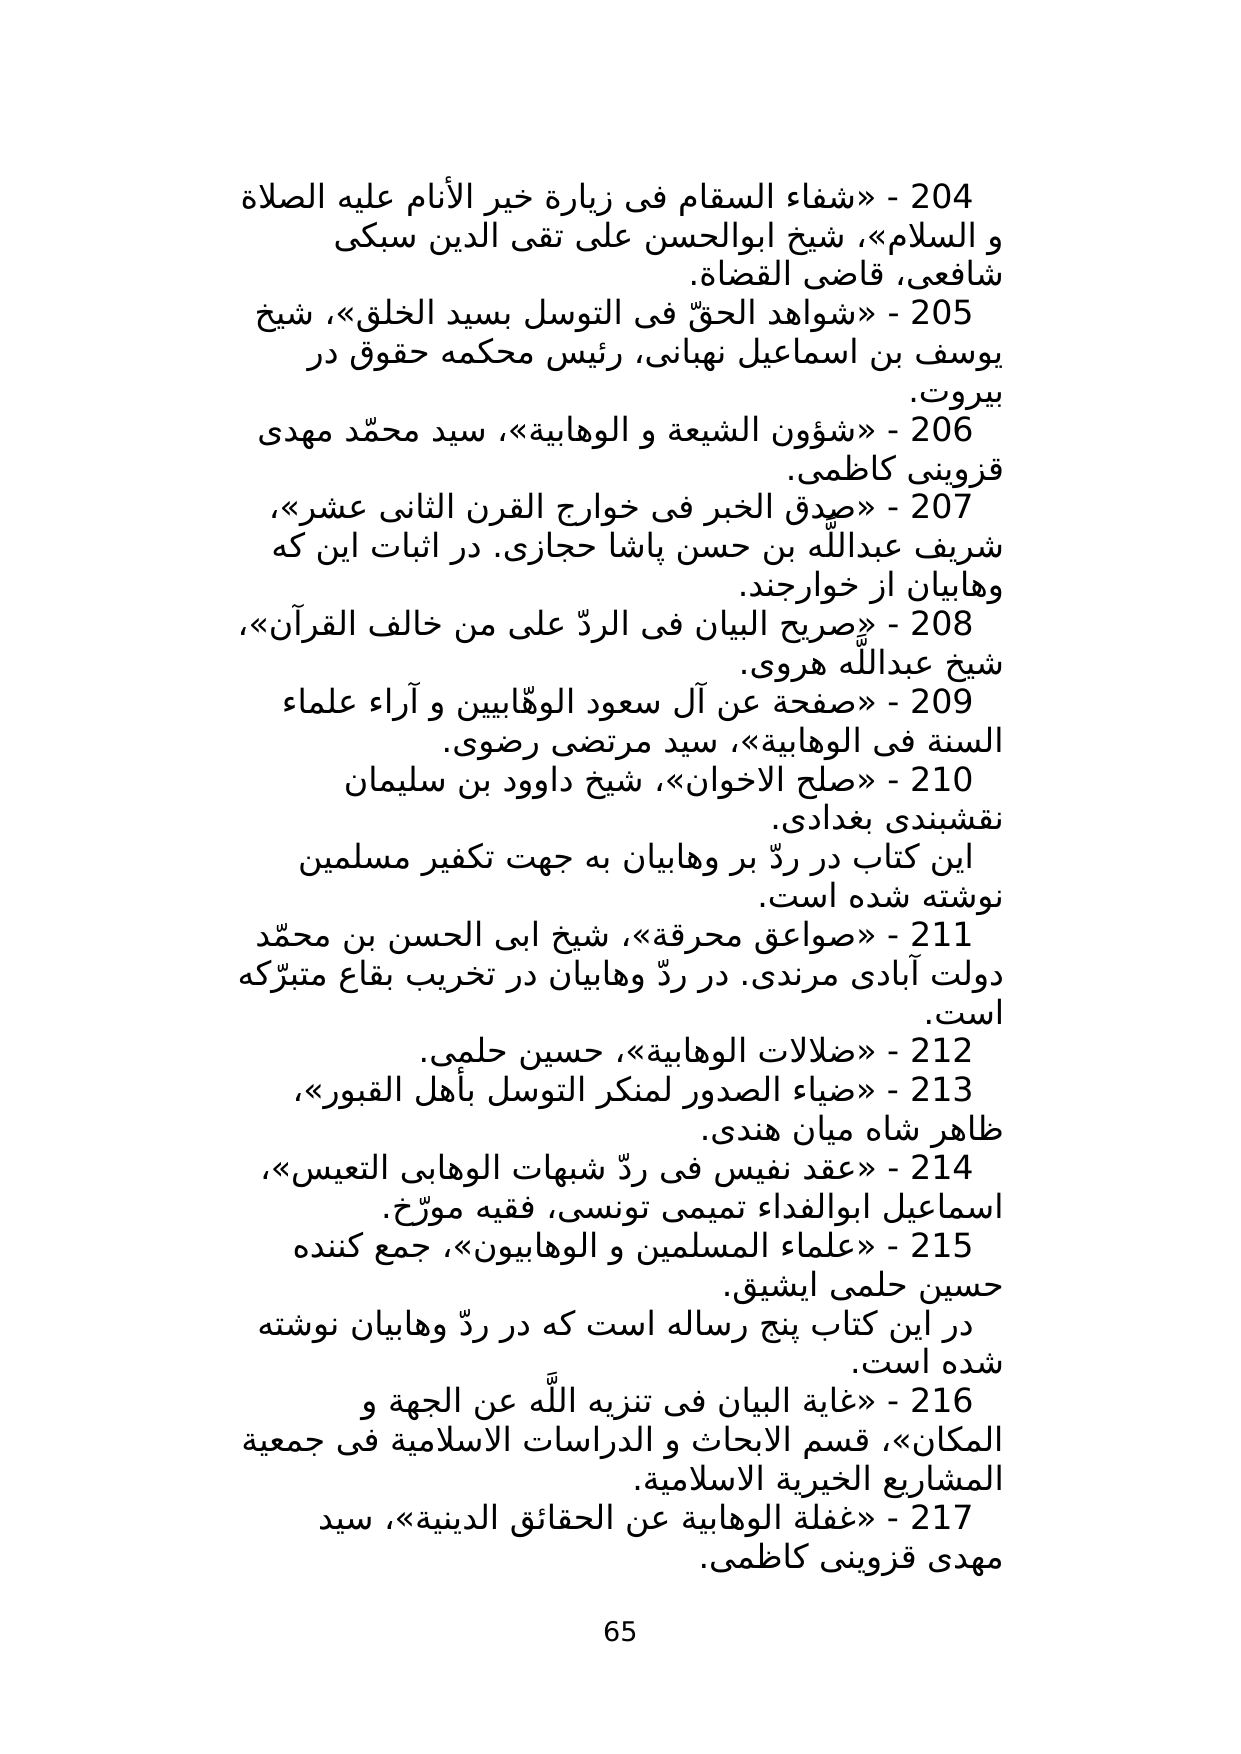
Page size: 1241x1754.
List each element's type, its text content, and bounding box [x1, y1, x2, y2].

text 213 - «ضیاء الصدور لمنکر التوسل بأهل القبور»، ظاهر شاه میان هندی. [236, 1071, 1004, 1148]
text 207 - «صدق الخبر فی خوارج القرن الثانی عشر»، شریف عبداللَّه بن حسن پاشا حجازی. در اثبات این که وهابیان از خوارجند. [236, 488, 1004, 604]
text 205 - «شواهد الحقّ فی التوسل بسید الخلق»، شیخ یوسف بن اسماعیل نهبانی، رئیس محکمه حقوق در بیروت. [236, 294, 1004, 410]
text این کتاب در ردّ بر وهابیان به جهت تکفیر مسلمین نوشته شده است. [236, 838, 1004, 915]
text 217 - «غفلة الوهابیة عن الحقائق الدینیة»، سید مهدی قزوینی کاظمی. [236, 1498, 1004, 1576]
text 212 - «ضلالات الوهابیة»، حسین حلمی. [236, 1032, 1004, 1071]
text 208 - «صریح البیان فی الردّ علی من خالف القرآن»، شیخ عبداللَّه هروی. [236, 604, 1004, 682]
text در این کتاب پنج رساله است که در ردّ وهابیان نوشته شده است. [236, 1304, 1004, 1382]
text 204 - «شفاء السقام فی زیارة خیر الأنام علیه الصلاة و السلام»، شیخ ابوالحسن علی تقی الدین سبکی شافعی، قاضی القضاة. [236, 177, 1004, 294]
text 216 - «غایة البیان فی تنزیه اللَّه عن الجهة و المکان»، قسم الابحاث و الدراسات الاسلامیة فی جمعیة المشاریع الخیریة الاسلامیة. [236, 1382, 1004, 1498]
text 215 - «علماء المسلمین و الوهابیون»، جمع کننده حسین حلمی ایشیق. [236, 1226, 1004, 1304]
text 210 - «صلح الاخوان»، شیخ داوود بن سلیمان نقشبندی بغدادی. [236, 760, 1004, 838]
text 206 - «شؤون الشیعة و الوهابیة»، سید محمّد مهدی قزوینی کاظمی. [236, 410, 1004, 488]
text 214 - «عقد نفیس فی ردّ شبهات الوهابی التعیس»، اسماعیل ابوالفداء تمیمی تونسی، فقیه مورّخ. [236, 1148, 1004, 1226]
text 209 - «صفحة عن آل سعود الوهّابیین و آراء علماء السنة فی الوهابیة»، سید مرتضی رضوی. [236, 682, 1004, 760]
text 211 - «صواعق محرقة»، شیخ ابی الحسن بن محمّد دولت آبادی مرندی. در ردّ وهابیان در تخریب بقاع متبرّکه است. [236, 915, 1004, 1032]
